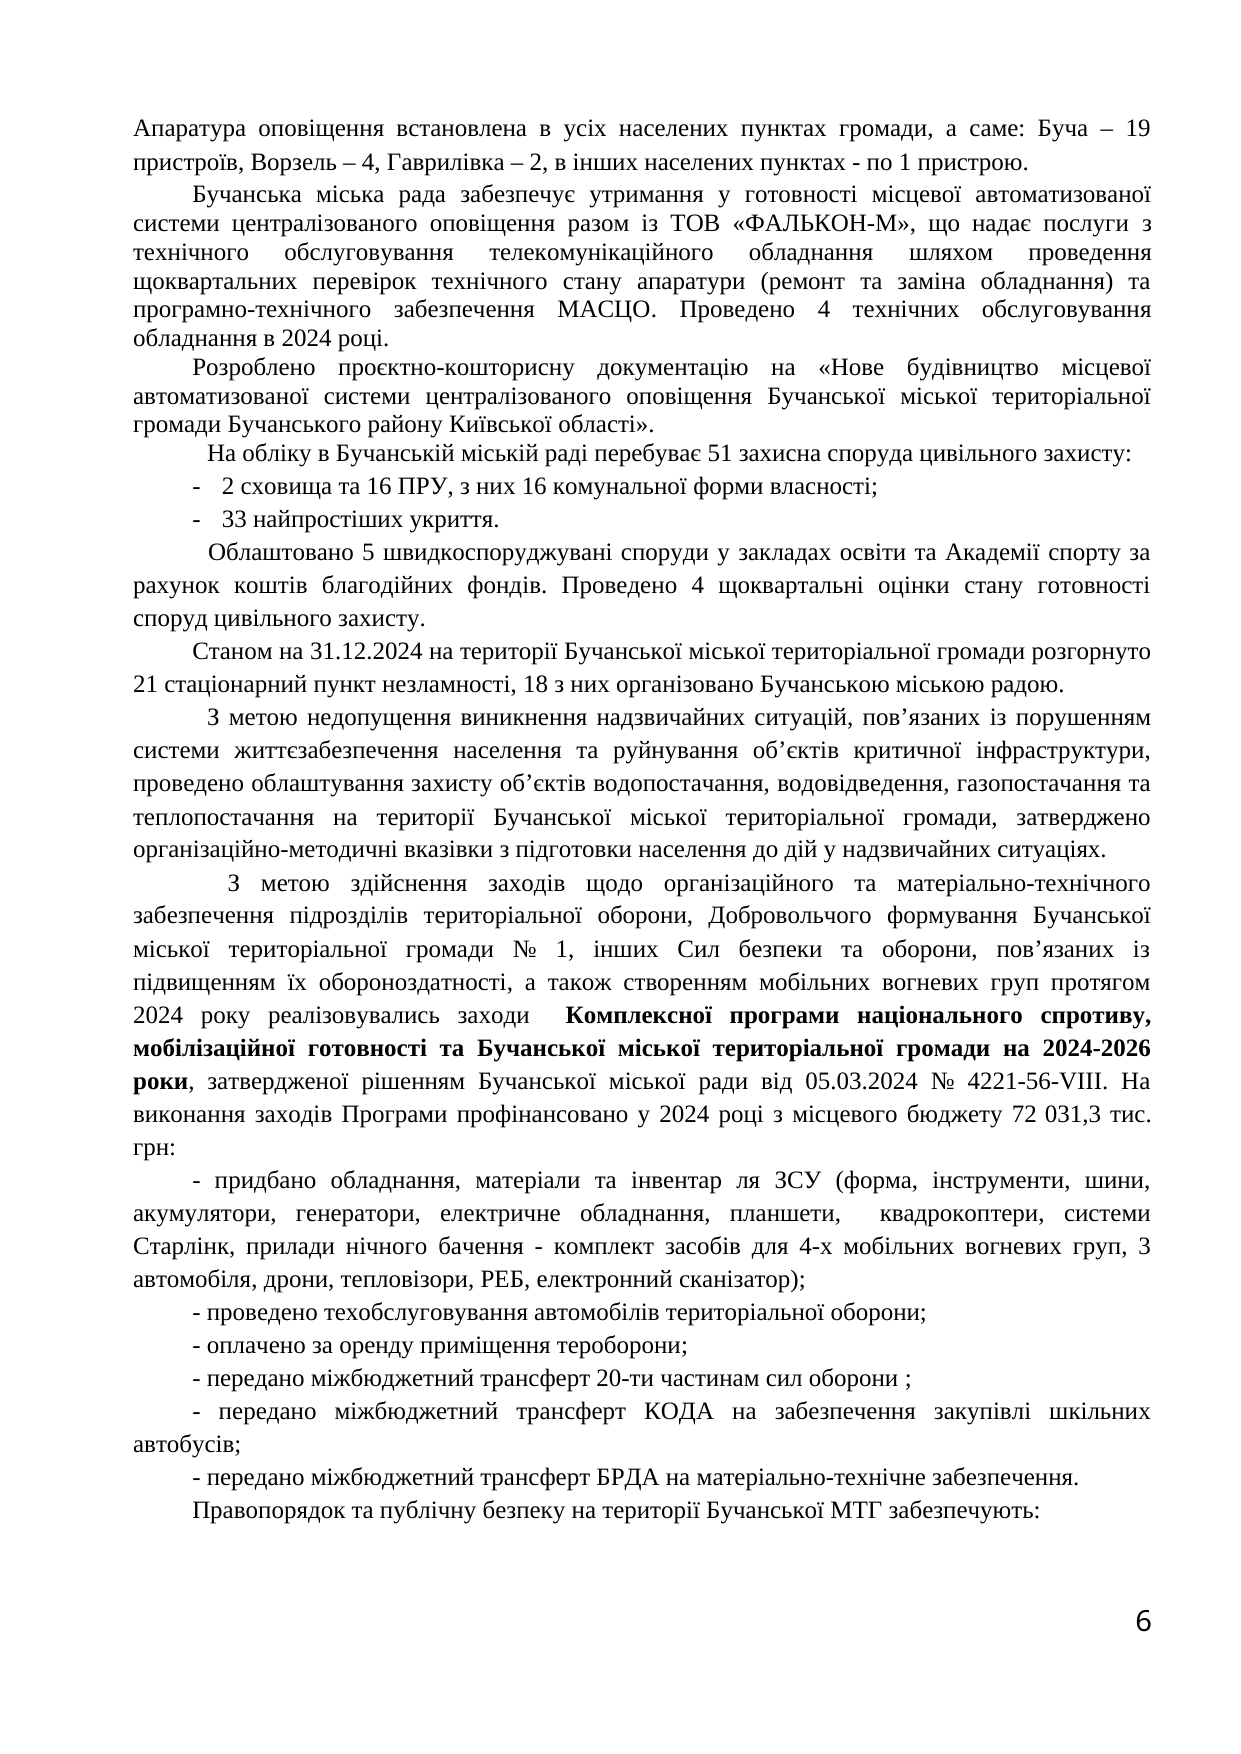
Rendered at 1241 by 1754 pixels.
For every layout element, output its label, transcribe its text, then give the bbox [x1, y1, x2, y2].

list 2 сховища та 16 ПРУ, з них 16 комунальної форми власності; [133, 471, 1152, 500]
list Облаштовано 5 швидкоспоруджувані споруди у закладах освіти та Академії спорту за рахунок коштів благодійних фондів. Проведено 4 щоквартальні оцінки стану готовності споруд цивільного захисту. [133, 537, 1152, 632]
list Правопорядок та публічну безпеку на території Бучанської МТГ забезпечують: [192, 1495, 1152, 1524]
text - придбано обладнання, матеріали та інвентар ля ЗСУ (форма, інструменти, шини, акумулятори, генератори, електричне обладнання, планшети, квадрокоптери, системи Cтарлінк, прилади нічного бачення - комплект засобів для 4-х мобільних вогневих груп, 3 автомобіля, дрони, тепловізори, РЕБ, електронний сканізатор); [133, 1165, 1152, 1293]
text - передано міжбюджетний трансферт 20-ти частинам сил оборони ; [133, 1363, 1152, 1392]
text З метою недопущення виникнення надзвичайних ситуацій, пов’язаних із порушенням системи життєзабезпечення населення та руйнування об’єктів критичної інфраструктури, проведено облаштування захисту об’єктів водопостачання, водовідведення, газопостачання та теплопостачання на території Бучанської міської територіальної громади, затверджено організаційно-методичні вказівки з підготовки населення до дій у надзвичайних ситуаціях. [133, 702, 1152, 863]
text На обліку в Бучанській міській раді перебуває 51 захисна споруда цивільного захисту: [133, 438, 1152, 467]
text - оплачено за оренду приміщення тероборони; [133, 1330, 1152, 1359]
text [133, 113, 1152, 175]
text Бучанська міська рада забезпечує утримання у готовності місцевої автоматизованої системи централізованого оповіщення разом із ТОВ «ФАЛЬКОН-М», що надає послуги з технічного обслуговування телекомунікаційного обладнання шляхом проведення щоквартальних перевірок технічного стану апаратури (ремонт та заміна обладнання) та програмно-технічного забезпечення МАСЦО. Проведено 4 технічних обслуговування обладнання в 2024 році. [133, 179, 1152, 352]
text Станом на 31.12.2024 на території Бучанської міської територіальної громади розгорнуто 21 стаціонарний пункт незламності, 18 з них організовано Бучанською міською радою. [133, 636, 1152, 698]
text З метою здійснення заходів щодо організаційного та матеріально-технічного забезпечення підрозділів територіальної оборони, Добровольчого формування Бучанської міської територіальної громади № 1, інших Сил безпеки та оборони, пов’язаних із підвищенням їх обороноздатності, а також створенням мобільних вогневих груп протягом 2024 року реалізовувались заходи Комплексної програми національного спротиву, мобілізаційної готовності та Бучанської міської територіальної громади на 2024-2026 роки, затвердженої рішенням Бучанської міської ради від 05.03.2024 № 4221-56-VIII. На виконання заходів Програми профінансовано у 2024 році з місцевого бюджету 72 031,3 тис. грн: [133, 868, 1152, 1161]
text - проведено техобслуговування автомобілів територіальної оборони; [133, 1297, 1152, 1326]
text Розроблено проєктно-кошторисну документацію на «Нове будівництво місцевої автоматизованої системи централізованого оповіщення Бучанської міської територіальної громади Бучанського району Київської області». [133, 352, 1152, 438]
text - передано міжбюджетний трансферт БРДА на матеріально-технічне забезпечення. [133, 1462, 1152, 1491]
text - передано міжбюджетний трансферт КОДА на забезпечення закупівлі шкільних автобусів; [133, 1396, 1152, 1458]
list 33 найпростіших укриття. [133, 504, 1152, 533]
